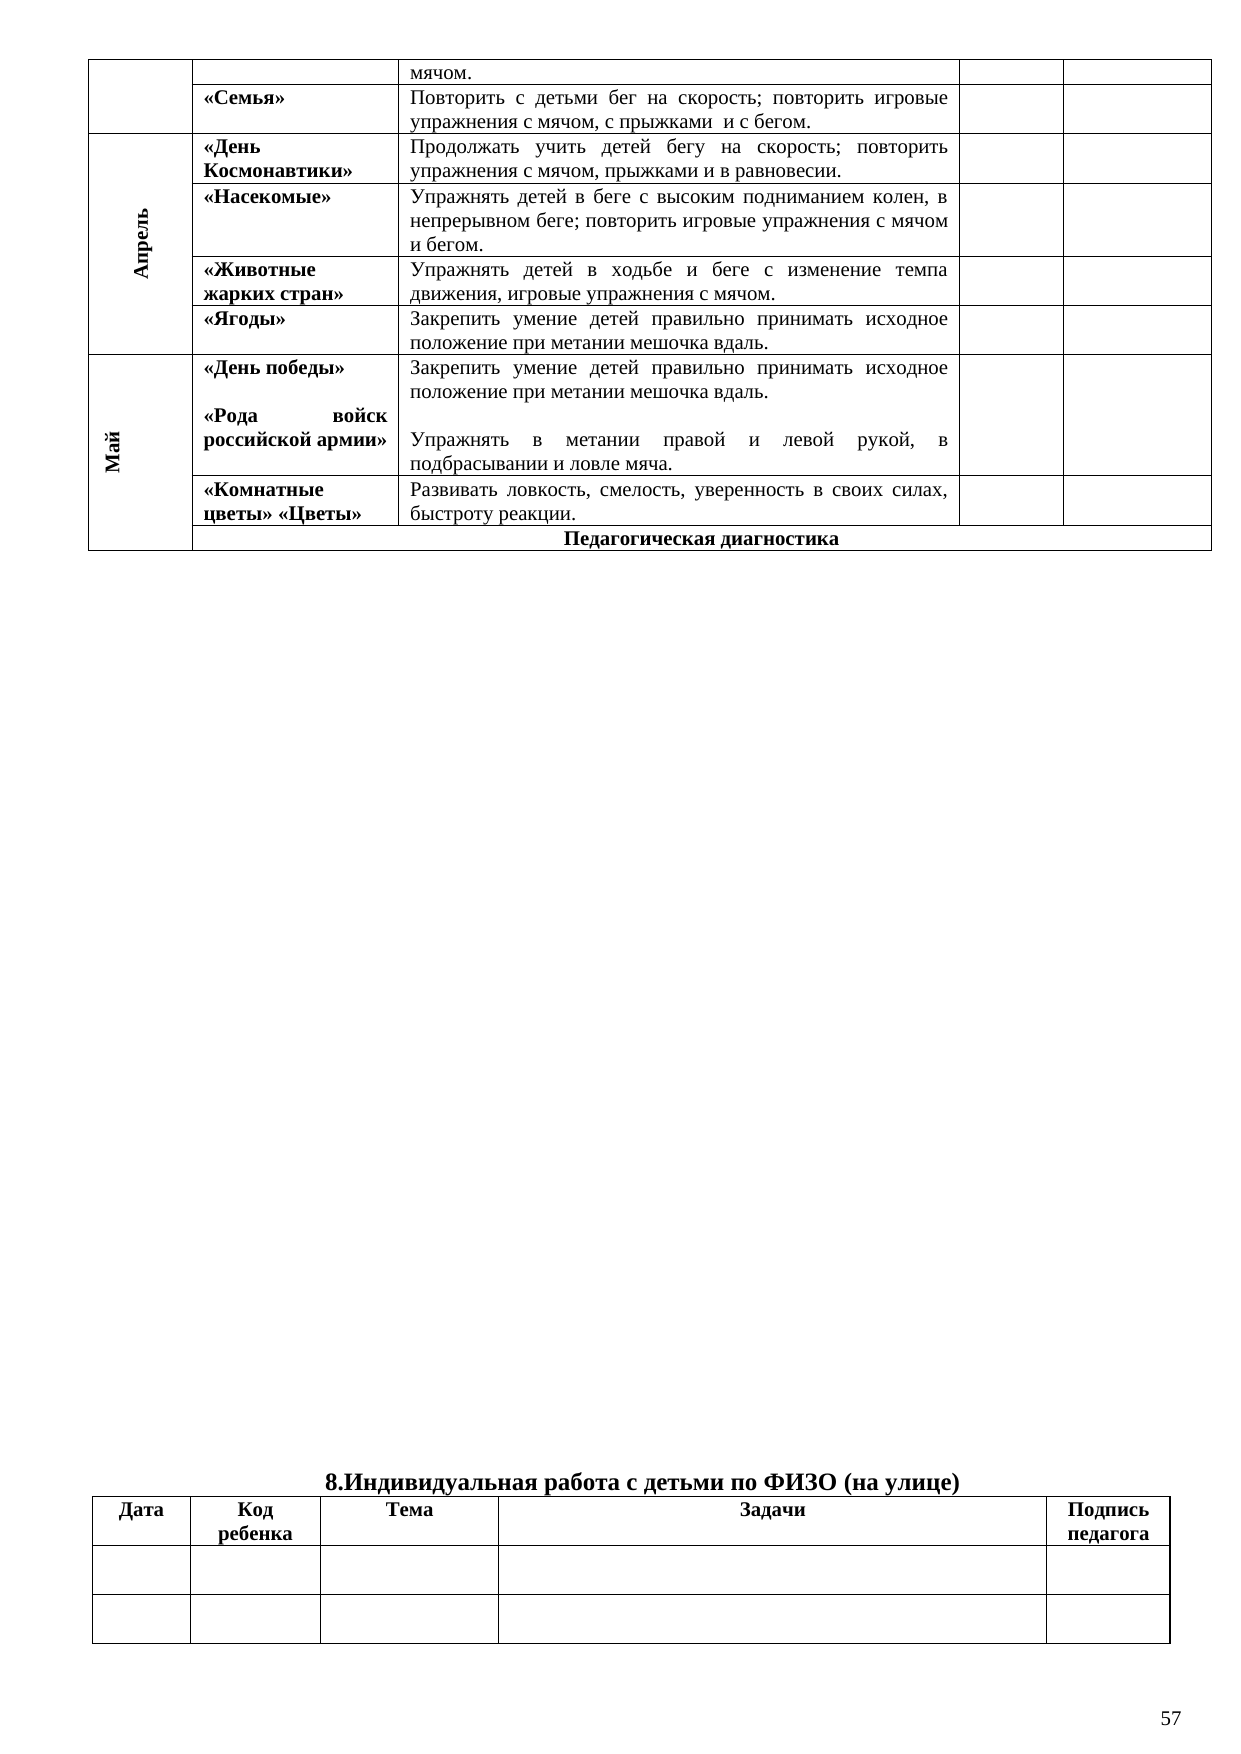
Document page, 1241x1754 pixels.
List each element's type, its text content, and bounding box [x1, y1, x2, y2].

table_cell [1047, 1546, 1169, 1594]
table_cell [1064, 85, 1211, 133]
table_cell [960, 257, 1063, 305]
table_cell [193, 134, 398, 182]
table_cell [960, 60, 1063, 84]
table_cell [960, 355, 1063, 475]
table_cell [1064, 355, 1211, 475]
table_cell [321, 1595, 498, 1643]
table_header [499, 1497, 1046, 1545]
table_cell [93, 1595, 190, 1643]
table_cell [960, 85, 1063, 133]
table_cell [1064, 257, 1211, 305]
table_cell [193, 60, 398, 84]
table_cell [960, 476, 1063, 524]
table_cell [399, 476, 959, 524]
text 8.Индивидуальная работа с детьми по ФИЗО (на улице) [103, 1467, 1181, 1496]
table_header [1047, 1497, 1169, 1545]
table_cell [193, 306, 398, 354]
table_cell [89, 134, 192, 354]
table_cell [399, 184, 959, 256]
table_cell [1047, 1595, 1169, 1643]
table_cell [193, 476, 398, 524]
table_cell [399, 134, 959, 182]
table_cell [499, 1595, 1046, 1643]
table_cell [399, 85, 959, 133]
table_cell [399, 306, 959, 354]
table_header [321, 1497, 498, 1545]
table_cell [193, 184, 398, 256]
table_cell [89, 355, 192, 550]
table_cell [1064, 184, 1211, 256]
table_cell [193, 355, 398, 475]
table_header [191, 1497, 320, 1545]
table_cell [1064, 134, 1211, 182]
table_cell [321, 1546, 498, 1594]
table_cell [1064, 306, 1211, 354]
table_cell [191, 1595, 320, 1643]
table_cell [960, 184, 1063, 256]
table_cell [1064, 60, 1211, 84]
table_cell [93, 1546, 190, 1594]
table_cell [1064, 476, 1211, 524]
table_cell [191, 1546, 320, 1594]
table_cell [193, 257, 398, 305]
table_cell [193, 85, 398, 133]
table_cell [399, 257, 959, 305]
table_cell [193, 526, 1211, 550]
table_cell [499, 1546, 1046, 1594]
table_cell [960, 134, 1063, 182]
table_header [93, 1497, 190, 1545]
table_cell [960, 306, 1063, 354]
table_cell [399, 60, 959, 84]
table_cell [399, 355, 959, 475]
